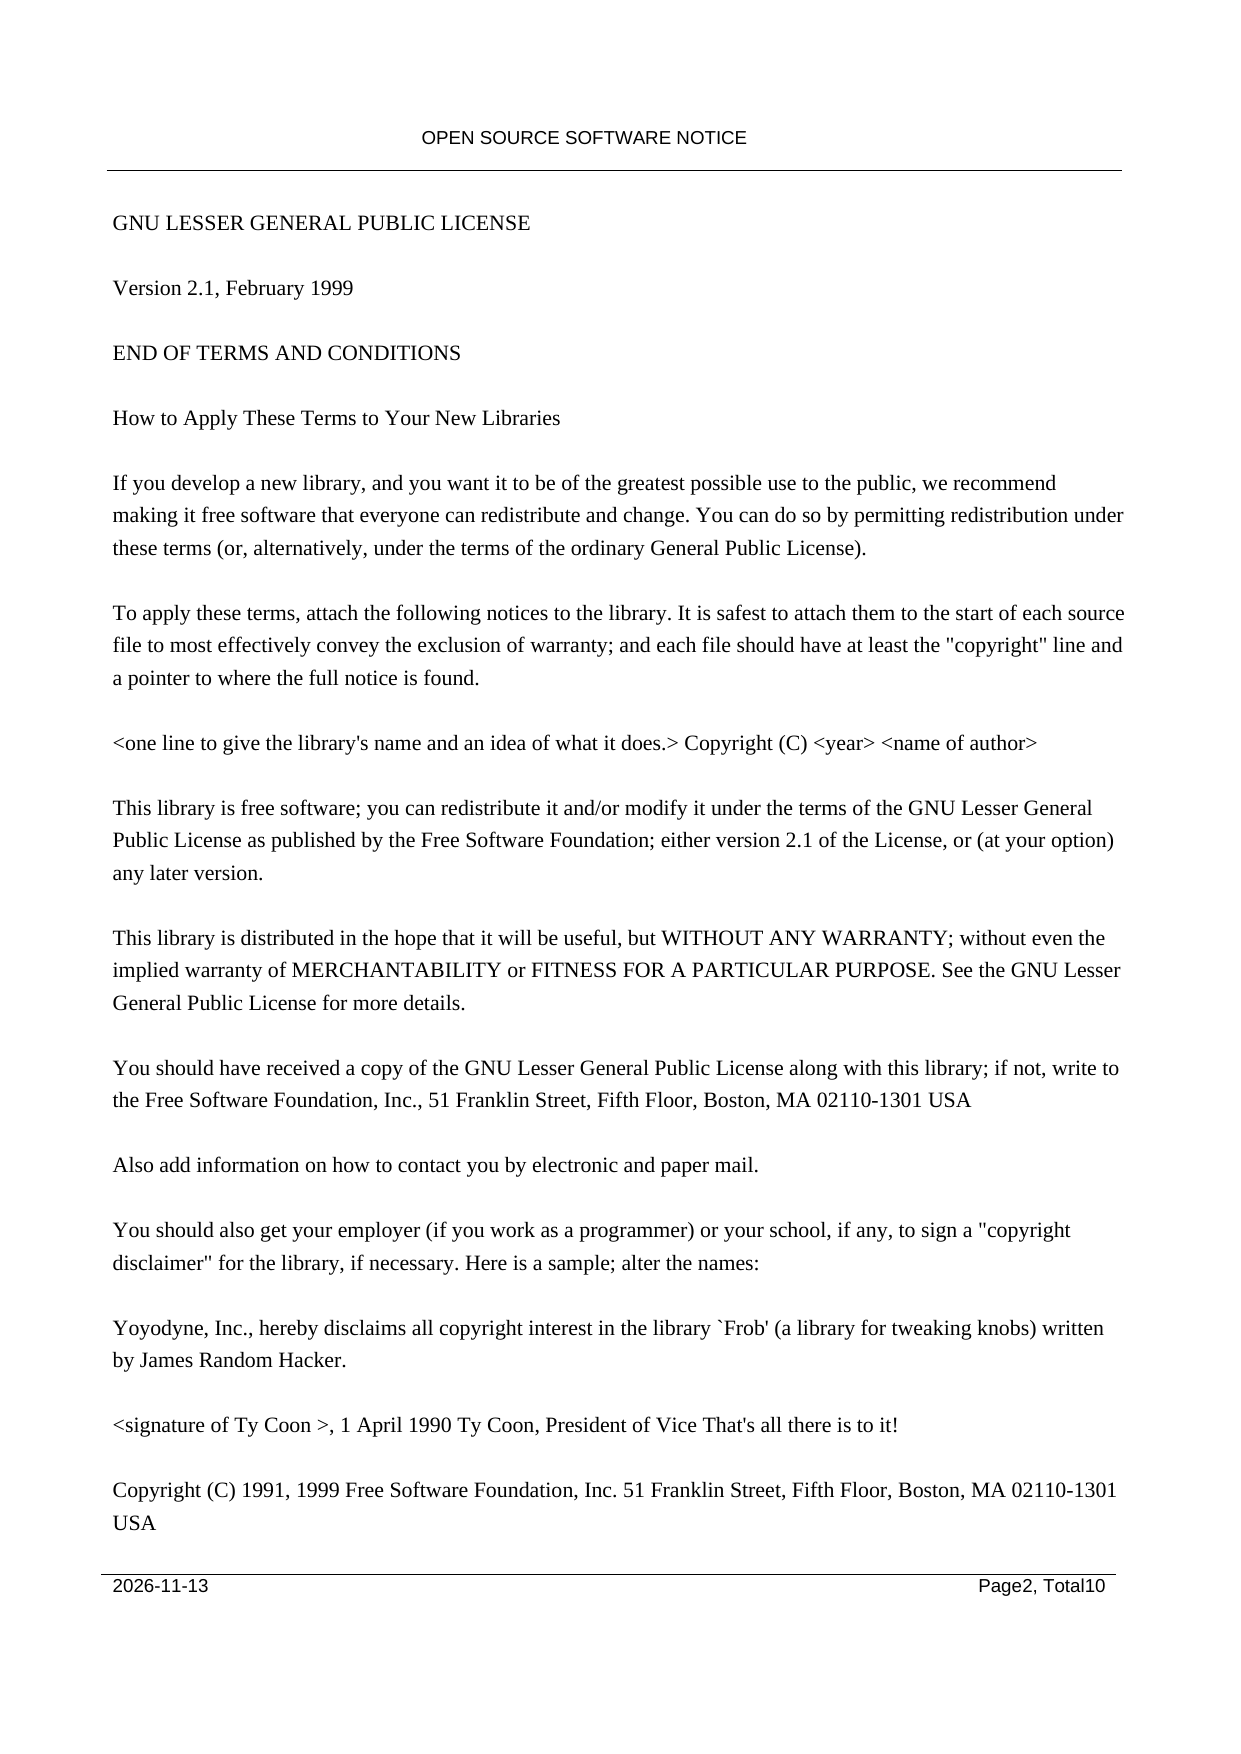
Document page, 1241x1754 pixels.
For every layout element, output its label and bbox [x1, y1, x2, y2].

text [112, 206, 1128, 1539]
